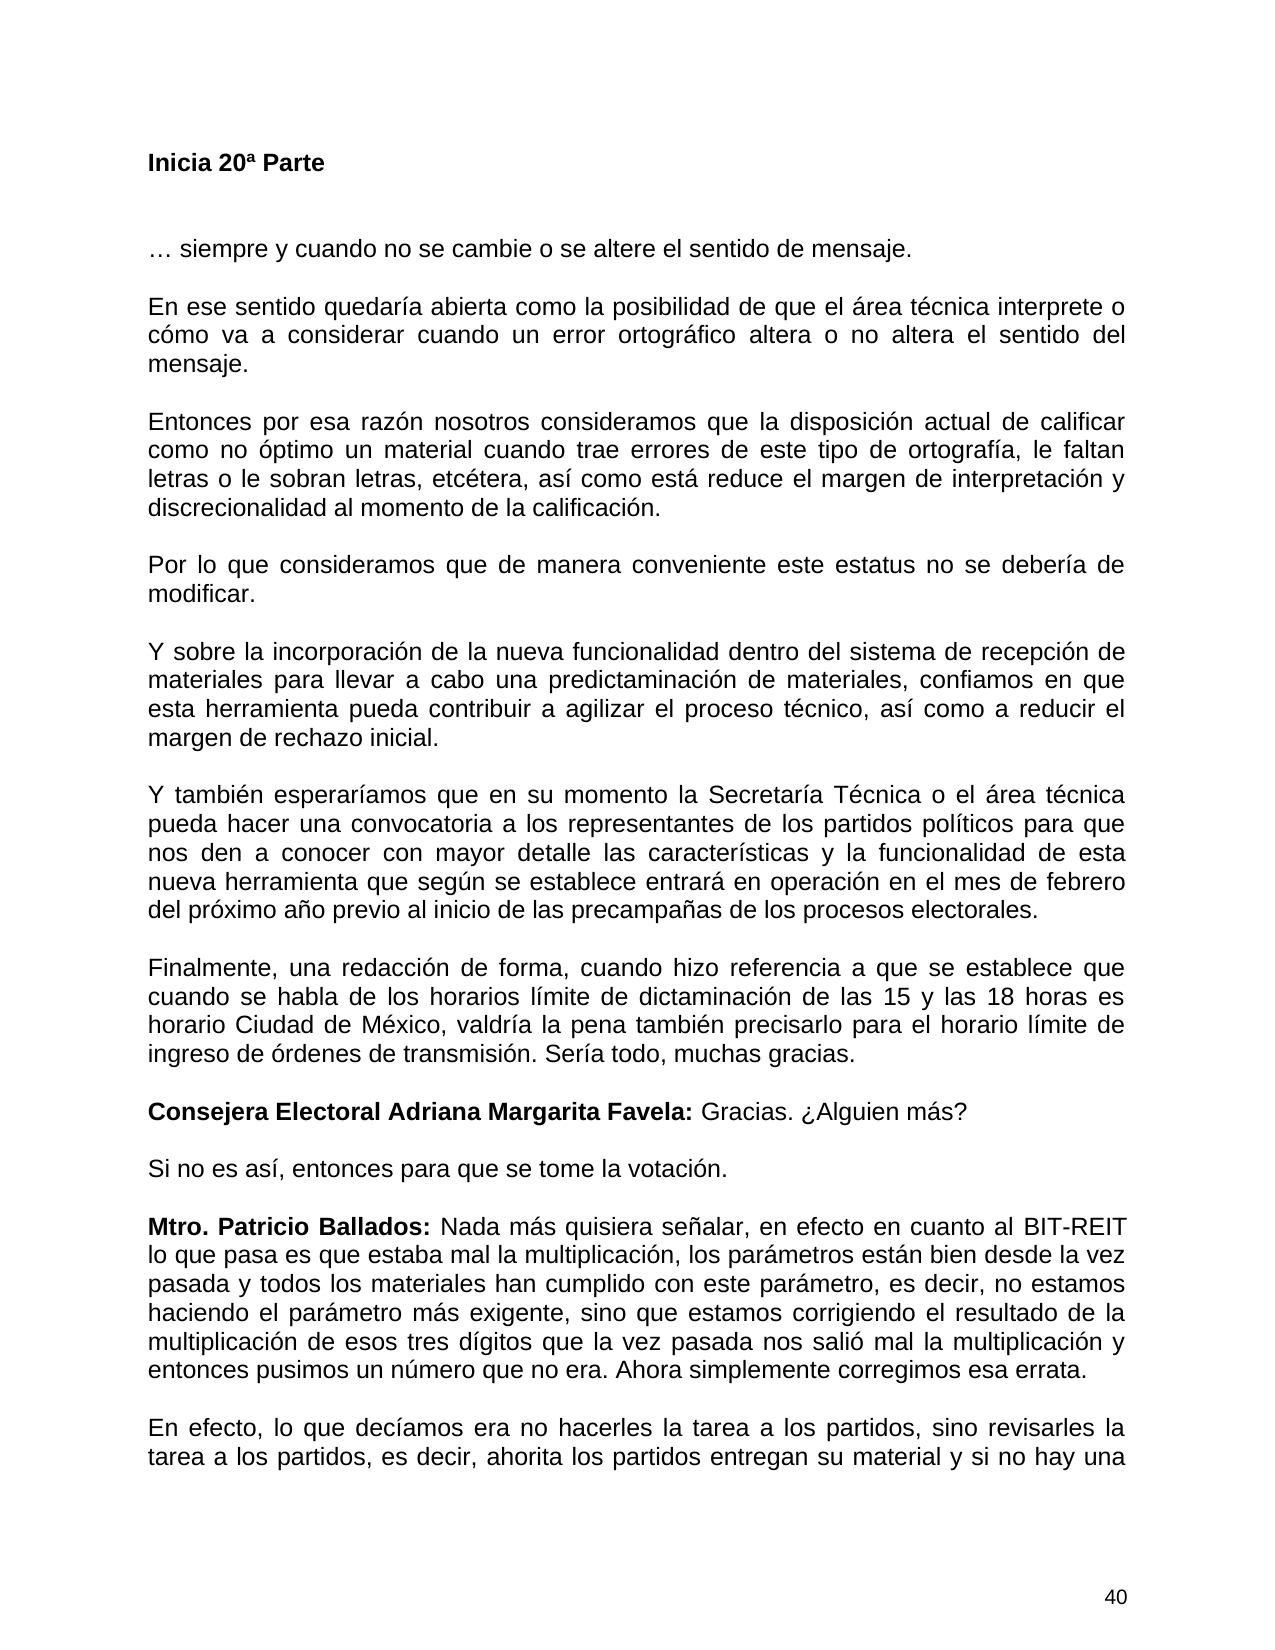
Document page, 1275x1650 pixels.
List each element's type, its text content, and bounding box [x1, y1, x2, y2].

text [148, 1413, 1127, 1470]
text Inicia 20ª Parte [148, 148, 1127, 176]
text Si no es así, entonces para que se tome la votación. [148, 1154, 1127, 1183]
text Finalmente, una redacción de forma, cuando hizo referencia a que se establece que cuando se habla de los horarios límite de dictaminación de las 15 y las 18 horas es horario Ciudad de México, valdría la pena también precisarlo para el horario límite de ingreso de órdenes de transmisión. Sería todo, muchas gracias. [148, 953, 1127, 1068]
text Mtro. Patricio Ballados: Nada más quisiera señalar, en efecto en cuanto al BIT-REIT lo que pasa es que estaba mal la multiplicación, los parámetros están bien desde la vez pasada y todos los materiales han cumplido con este parámetro, es decir, no estamos haciendo el parámetro más exigente, sino que estamos corrigiendo el resultado de la multiplicación de esos tres dígitos que la vez pasada nos salió mal la multiplicación y entonces pusimos un número que no era. Ahora simplemente corregimos esa errata. [148, 1211, 1127, 1384]
text Y también esperaríamos que en su momento la Secretaría Técnica o el área técnica pueda hacer una convocatoria a los representantes de los partidos políticos para que nos den a conocer con mayor detalle las características y la funcionalidad de esta nueva herramienta que según se establece entrará en operación en el mes de febrero del próximo año previo al inicio de las precampañas de los procesos electorales. [148, 780, 1127, 924]
text Por lo que consideramos que de manera conveniente este estatus no se debería de modificar. [148, 550, 1127, 608]
text Consejera Electoral Adriana Margarita Favela: Gracias. ¿Alguien más? [148, 1096, 1127, 1125]
text En ese sentido quedaría abierta como la posibilidad de que el área técnica interprete o cómo va a considerar cuando un error ortográfico altera o no altera el sentido del mensaje. [148, 291, 1127, 378]
text Entonces por esa razón nosotros consideramos que la disposición actual de calificar como no óptimo un material cuando trae errores de este tipo de ortografía, le faltan letras o le sobran letras, etcétera, así como está reduce el margen de interpretación y discrecionalidad al momento de la calificación. [148, 406, 1127, 521]
text … siempre y cuando no se cambie o se altere el sentido de mensaje. [148, 234, 1127, 263]
text Y sobre la incorporación de la nueva funcionalidad dentro del sistema de recepción de materiales para llevar a cabo una predictaminación de materiales, confiamos en que esta herramienta pueda contribuir a agilizar el proceso técnico, así como a reducir el margen de rechazo inicial. [148, 636, 1127, 751]
